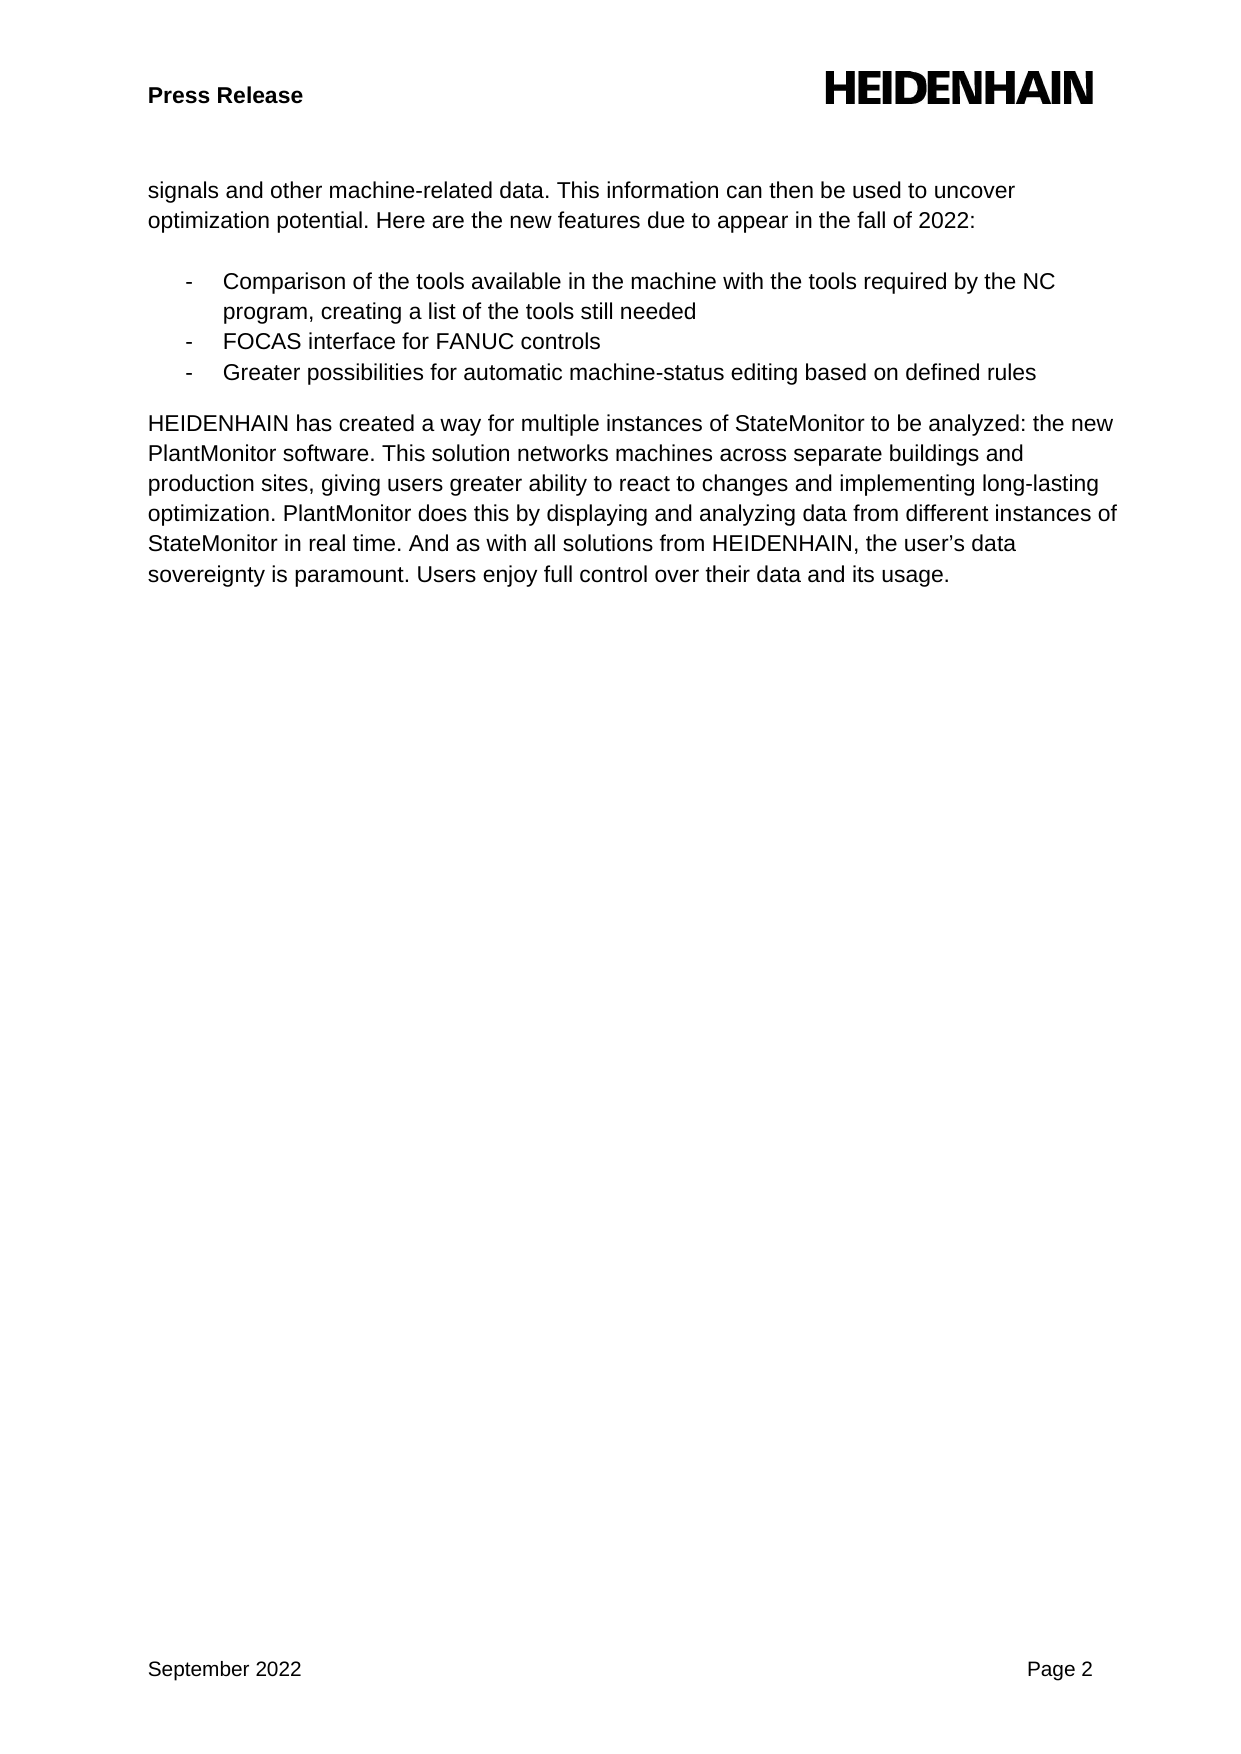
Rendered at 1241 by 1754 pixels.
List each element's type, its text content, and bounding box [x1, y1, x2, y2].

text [148, 177, 1122, 234]
picture [825, 71, 1093, 104]
list Comparison of the tools available in the machine with the tools required by the NC program, creating a list of the tools still needed [185, 268, 1122, 324]
list Greater possibilities for automatic machine-status editing based on defined rules [185, 358, 1122, 385]
text HEIDENHAIN has created a way for multiple instances of StateMonitor to be analyzed: the new PlantMonitor software. This solution networks machines across separate buildings and production sites, giving users greater ability to react to changes and implementing long-lasting optimization. PlantMonitor does this by displaying and analyzing data from different instances of StateMonitor in real time. And as with all solutions from HEIDENHAIN, the user’s data sovereignty is paramount. Users enjoy full control over their data and its usage. [148, 409, 1122, 587]
list FOCAS interface for FANUC controls [185, 328, 1122, 354]
